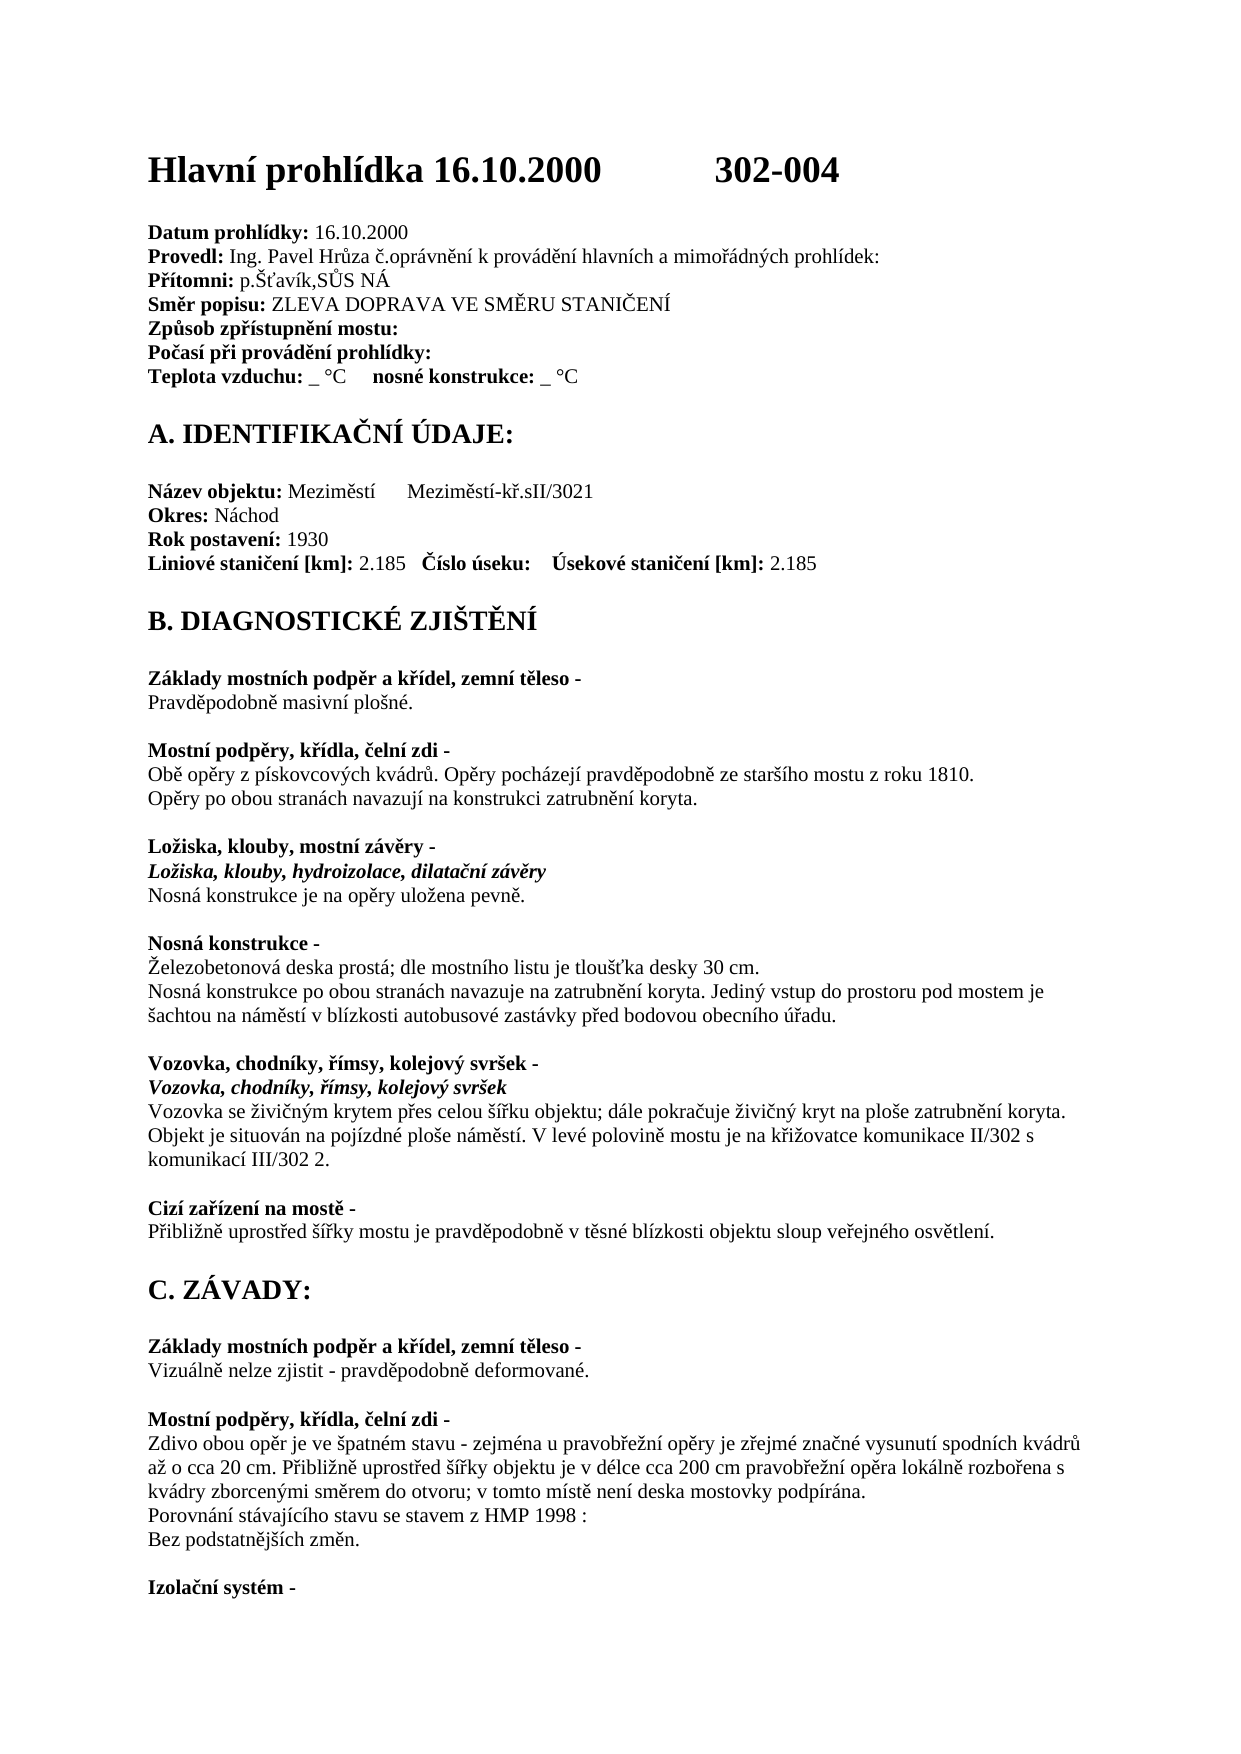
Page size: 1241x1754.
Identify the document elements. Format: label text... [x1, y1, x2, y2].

text A. IDENTIFIKAČNÍ ÚDAJE: [148, 417, 1093, 450]
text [148, 1334, 1093, 1599]
text C. ZÁVADY: [148, 1273, 1093, 1305]
text B. DIAGNOSTICKÉ ZJIŠTĚNÍ [148, 604, 1093, 637]
text Základy mostních podpěr a křídel, zemní těleso - Pravděpodobně masivní plošné. Mostní podpěry, křídla, čelní zdi - Obě opěry z pískovcových kvádrů. Opěry pocházejí pravděpodobně ze staršího mostu z roku 1810. Opěry po obou stranách navazují na konstrukci zatrubnění koryta. Ložiska, klouby, mostní závěry - Ložiska, klouby, hydroizolace, dilatační závěry Nosná konstrukce je na opěry uložena pevně. Nosná konstrukce - Železobetonová deska prostá; dle mostního listu je tloušťka desky 30 cm. Nosná konstrukce po obou stranách navazuje na zatrubnění koryta. Jediný vstup do prostoru pod mostem je šachtou na náměstí v blízkosti autobusové zastávky před bodovou obecního úřadu. Vozovka, chodníky, římsy, kolejový svršek - Vozovka, chodníky, římsy, kolejový svršek Vozovka se živičným krytem přes celou šířku objektu; dále pokračuje živičný kryt na ploše zatrubnění koryta. Objekt je situován na pojízdné ploše náměstí. V levé polovině mostu je na křižovatce komunikace II/302 s komunikací III/302 2. Cizí zařízení na mostě - Přibližně uprostřed šířky mostu je pravděpodobně v těsné blízkosti objektu sloup veřejného osvětlení. [148, 666, 1093, 1243]
text Datum prohlídky: 16.10.2000 Provedl: Ing. Pavel Hrůza č.oprávnění k provádění hlavních a mimořádných prohlídek: Přítomni: p.Šťavík,SŮS NÁ Směr popisu: ZLEVA DOPRAVA VE SMĚRU STANIČENÍ Způsob zpřístupnění mostu: Počasí při provádění prohlídky: Teplota vzduchu: _ °C nosné konstrukce: _ °C [148, 220, 1093, 388]
text Název objektu: Meziměstí Meziměstí-kř.sII/3021 Okres: Náchod Rok postavení: 1930 Liniové staničení [km]: 2.185 Číslo úseku: Úsekové staničení [km]: 2.185 [148, 479, 1093, 575]
text Hlavní prohlídka 16.10.2000 302-004 [148, 148, 1093, 191]
